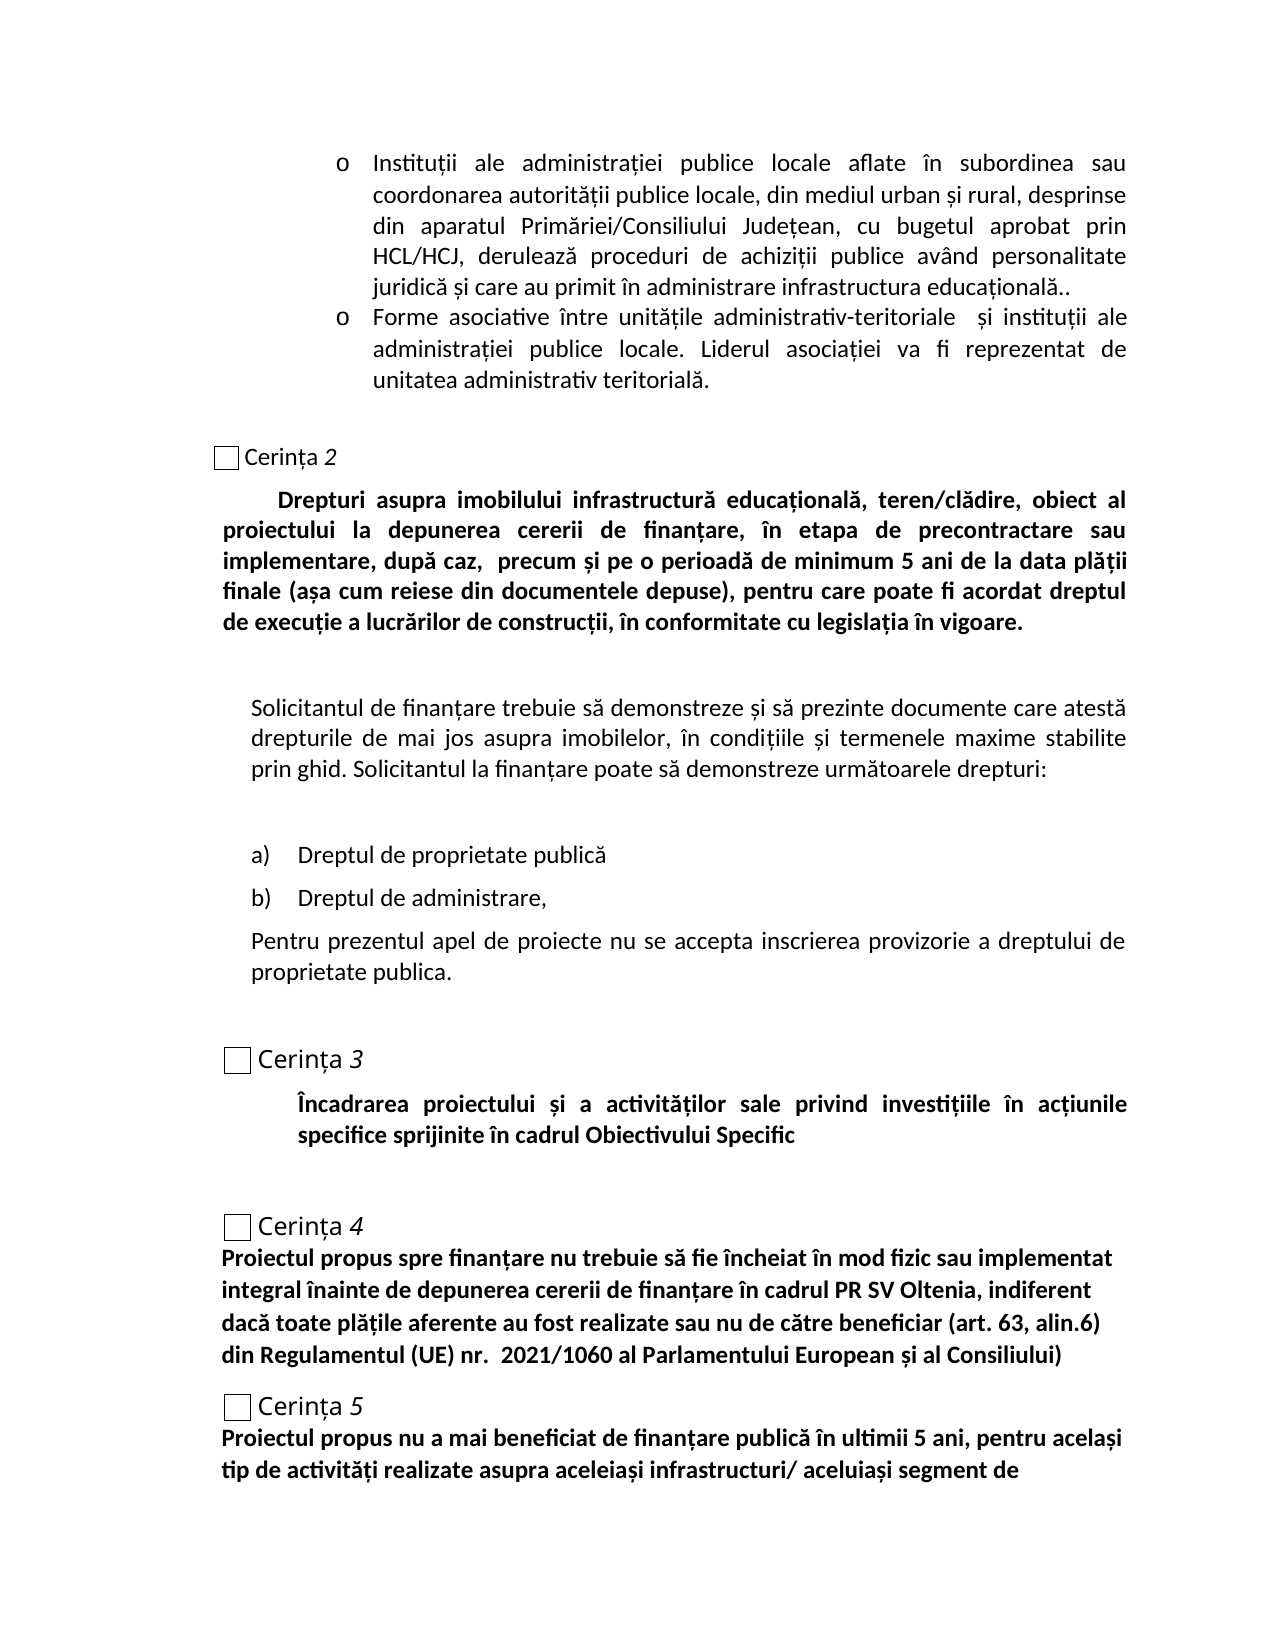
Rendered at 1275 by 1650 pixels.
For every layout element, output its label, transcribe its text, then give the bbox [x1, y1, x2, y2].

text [221, 1422, 1127, 1485]
list b) Dreptul de administrare, [251, 882, 1127, 913]
list Pentru prezentul apel de proiecte nu se accepta inscrierea provizorie a dreptului de proprietate publica. [251, 925, 1127, 986]
list Cerința 4 [223, 1208, 1127, 1242]
list Forme asociative între unităţile administrativ-teritoriale şi instituții ale administraţiei publice locale. Liderul asociaţiei va fi reprezentat de unitatea administrativ teritorială. [335, 301, 1127, 394]
list Solicitantul de finanțare trebuie să demonstreze și să prezinte documente care atestă drepturile de mai jos asupra imobilelor, în condițiile și termenele maxime stabilite prin ghid. Solicitantul la finanțare poate să demonstreze următoarele drepturi: [251, 692, 1127, 783]
list Instituții ale administraţiei publice locale aflate în subordinea sau coordonarea autorităţii publice locale, din mediul urban și rural, desprinse din aparatul Primăriei/Consiliului Judeţean, cu bugetul aprobat prin HCL/HCJ, derulează proceduri de achiziţii publice având personalitate juridică şi care au primit în administrare infrastructura educaţională.. [335, 148, 1127, 301]
list Cerința 2 [213, 441, 1127, 471]
list a) Dreptul de proprietate publică [251, 839, 1127, 869]
list Cerința 5 [223, 1388, 1127, 1422]
list Încadrarea proiectului şi a activităţilor sale privind investiţiile în acţiunile specifice sprijinite în cadrul Obiectivului Specific [298, 1088, 1127, 1149]
text Proiectul propus spre finanţare nu trebuie să fie încheiat în mod fizic sau implementat integral înainte de depunerea cererii de finanțare în cadrul PR SV Oltenia, indiferent dacă toate plățile aferente au fost realizate sau nu de către beneficiar (art. 63, alin.6) din Regulamentul (UE) nr. 2021/1060 al Parlamentului European și al Consiliului) [221, 1242, 1127, 1370]
list Drepturi asupra imobilului infrastructură educațională, teren/clădire, obiect al proiectului la depunerea cererii de finanțare, în etapa de precontractare sau implementare, după caz, precum şi pe o perioadă de minimum 5 ani de la data plăţii finale (aşa cum reiese din documentele depuse), pentru care poate fi acordat dreptul de execuţie a lucrărilor de construcţii, în conformitate cu legislaţia în vigoare. [213, 484, 1127, 636]
list Cerința 3 [223, 1042, 1127, 1076]
